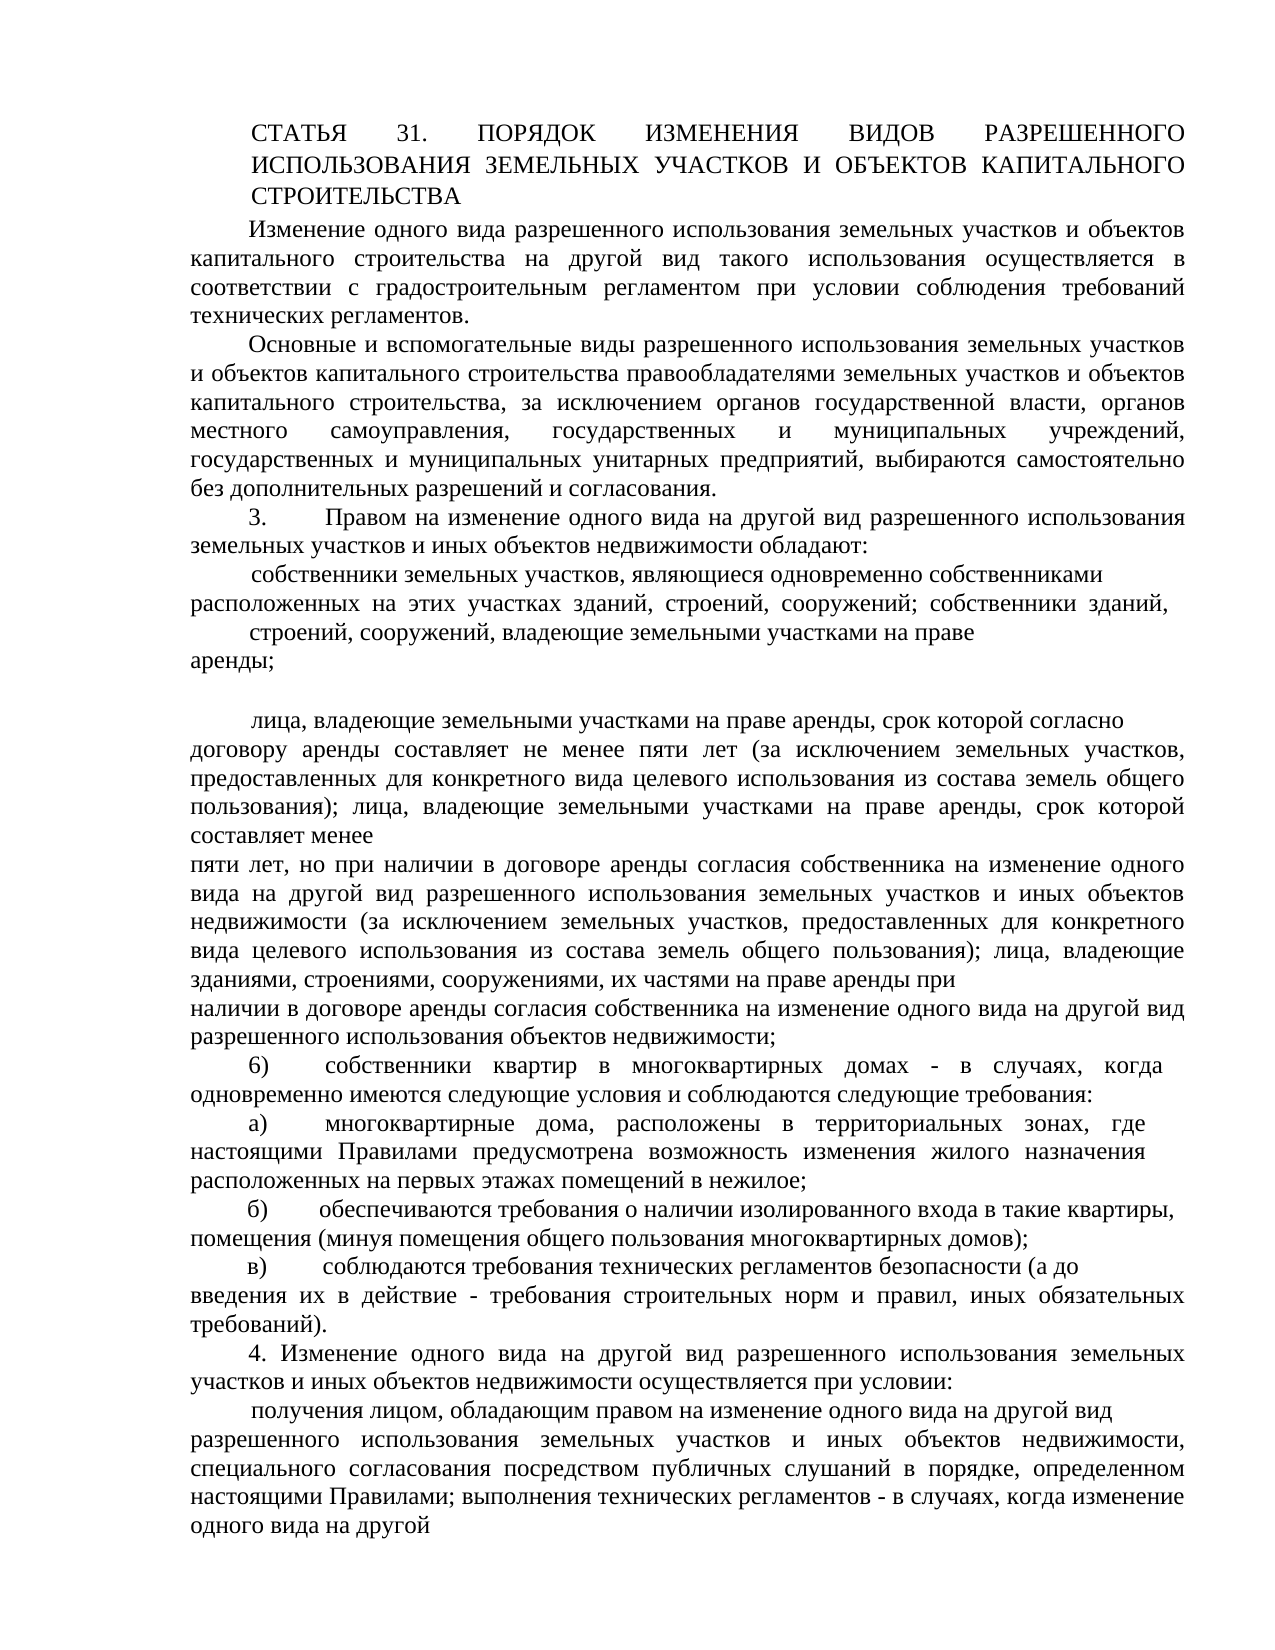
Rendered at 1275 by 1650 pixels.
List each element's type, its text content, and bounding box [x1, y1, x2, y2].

text пяти лет, но при наличии в договоре аренды согласия собственника на изменение одного вида на другой вид разрешенного использования земельных участков и иных объектов недвижимости (за исключением земельных участков, предоставленных для конкретного вида целевого использования из состава земель общего пользования); лица, владеющие зданиями, строениями, сооружениями, их частями на праве аренды при [190, 849, 1186, 993]
text лица, владеющие земельными участками на праве аренды, срок которой согласно [251, 705, 1186, 734]
text а) многоквартирные дома, расположены в территориальных зонах, где настоящими Правилами предусмотрена возможность изменения жилого назначения расположенных на первых этажах помещений в нежилое; [190, 1108, 1147, 1194]
text собственники земельных участков, являющиеся одновременно собственниками [251, 559, 1186, 588]
text расположенных на этих участках зданий, строений, сооружений; собственники зданий, строений, сооружений, владеющие земельными участками на праве [190, 588, 1169, 645]
text Основные и вспомогательные виды разрешенного использования земельных участков и объектов капитального строительства правообладателями земельных участков и объектов капитального строительства, за исключением органов государственной власти, органов местного самоуправления, государственных и муниципальных учреждений, государственных и муниципальных унитарных предприятий, выбираются самостоятельно без дополнительных разрешений и согласования. [190, 329, 1186, 502]
text аренды; [190, 645, 1186, 674]
text 3. Правом на изменение одного вида на другой вид разрешенного использования земельных участков и иных объектов недвижимости обладают: [190, 502, 1186, 559]
text договору аренды составляет не менее пяти лет (за исключением земельных участков, предоставленных для конкретного вида целевого использования из состава земель общего пользования); лица, владеющие земельными участками на праве аренды, срок которой составляет менее [190, 734, 1186, 849]
subtitle СТАТЬЯ 31. ПОРЯДОК ИЗМЕНЕНИЯ ВИДОВ РАЗРЕШЕННОГО ИСПОЛЬЗОВАНИЯ ЗЕМЕЛЬНЫХ УЧАСТКОВ И ОБЪЕКТОВ КАПИТАЛЬНОГО СТРОИТЕЛЬСТВА [251, 118, 1186, 210]
text Изменение одного вида разрешенного использования земельных участков и объектов капитального строительства на другой вид такого использования осуществляется в соответствии с градостроительным регламентом при условии соблюдения требований технических регламентов. [190, 214, 1186, 329]
text наличии в договоре аренды согласия собственника на изменение одного вида на другой вид разрешенного использования объектов недвижимости; [190, 993, 1186, 1050]
text разрешенного использования земельных участков и иных объектов недвижимости, специального согласования посредством публичных слушаний в порядке, определенном настоящими Правилами; выполнения технических регламентов - в случаях, когда изменение одного вида на другой [190, 1424, 1186, 1539]
text помещения (минуя помещения общего пользования многоквартирных домов); [190, 1223, 1186, 1251]
text получения лицом, обладающим правом на изменение одного вида на другой вид [251, 1395, 1186, 1424]
text в) соблюдаются требования технических регламентов безопасности (а до [177, 1251, 1186, 1280]
text б) обеспечиваются требования о наличии изолированного входа в такие квартиры, [177, 1194, 1186, 1223]
text 4. Изменение одного вида на другой вид разрешенного использования земельных участков и иных объектов недвижимости осуществляется при условии: [190, 1338, 1186, 1395]
text 6) собственники квартир в многоквартирных домах - в случаях, когда одновременно имеются следующие условия и соблюдаются следующие требования: [190, 1050, 1164, 1108]
text введения их в действие - требования строительных норм и правил, иных обязательных требований). [190, 1280, 1186, 1338]
